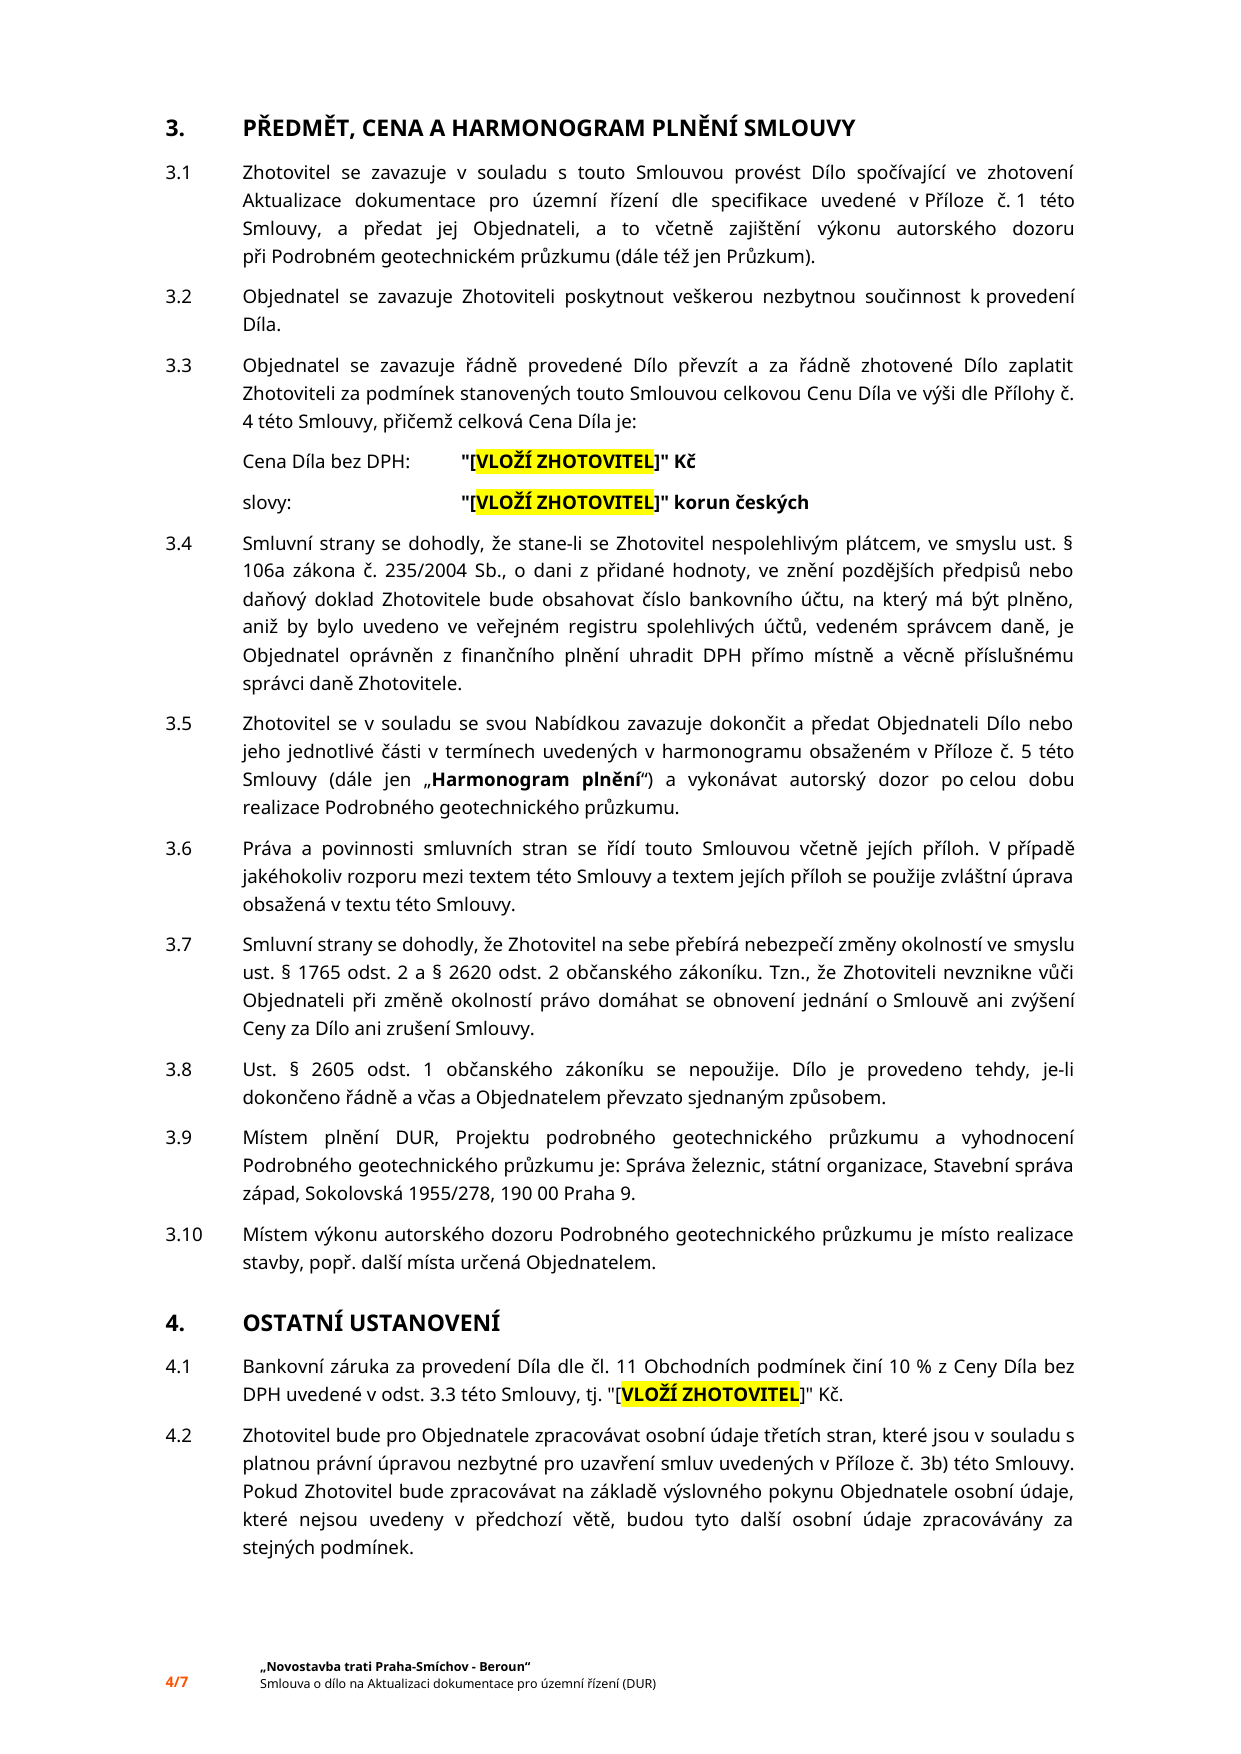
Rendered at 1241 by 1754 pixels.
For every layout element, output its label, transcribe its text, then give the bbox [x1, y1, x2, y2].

text Objednatel se zavazuje Zhotoviteli poskytnout veškerou nezbytnou součinnost k provedení Díla. [165, 284, 1075, 337]
text Bankovní záruka za provedení Díla dle čl. 11 Obchodních podmínek činí 10 % z Ceny Díla bez DPH uvedené v odst. 3.3 této Smlouvy, tj. "[VLOŽÍ ZHOTOVITEL]" Kč. [165, 1353, 1075, 1407]
text Smluvní strany se dohodly, že stane-li se Zhotovitel nespolehlivým plátcem, ve smyslu ust. § 106a zákona č. 235/2004 Sb., o dani z přidané hodnoty, ve znění pozdějších předpisů nebo daňový doklad Zhotovitele bude obsahovat číslo bankovního účtu, na který má být plněno, aniž by bylo uvedeno ve veřejném registru spolehlivých účtů, vedeném správcem daně, je Objednatel oprávněn z finančního plnění uhradit DPH přímo místně a věcně příslušnému správci daně Zhotovitele. [165, 530, 1075, 695]
text OSTATNÍ USTANOVENÍ [165, 1306, 1075, 1338]
text slovy: "[VLOŽÍ ZHOTOVITEL]" korun českých [242, 489, 476, 515]
text Zhotovitel se v souladu se svou Nabídkou zavazuje dokončit a předat Objednateli Dílo nebo jeho jednotlivé části v termínech uvedených v harmonogramu obsaženém v Příloze č. 5 této Smlouvy (dále jen „Harmonogram plnění“) a vykonávat autorský dozor po celou dobu realizace Podrobného geotechnického průzkumu. [165, 710, 1075, 820]
text Cena Díla bez DPH: "[VLOŽÍ ZHOTOVITEL]" Kč [654, 449, 1075, 474]
text Zhotovitel se zavazuje v souladu s touto Smlouvou provést Dílo spočívající ve zhotovení Aktualizace dokumentace pro územní řízení dle specifikace uvedené v Příloze č. 1 této Smlouvy, a předat jej Objednateli, a to včetně zajištění výkonu autorského dozoru při Podrobném geotechnickém průzkumu (dále též jen Průzkum). [165, 159, 1075, 269]
text Smluvní strany se dohodly, že Zhotovitel na sebe přebírá nebezpečí změny okolností ve smyslu ust. § 1765 odst. 2 a § 2620 odst. 2 občanského zákoníku. Tzn., že Zhotoviteli nevznikne vůči Objednateli při změně okolností právo domáhat se obnovení jednání o Smlouvě ani zvýšení Ceny za Dílo ani zrušení Smlouvy. [165, 932, 1075, 1041]
text Objednatel se zavazuje řádně provedené Dílo převzít a za řádně zhotovené Dílo zaplatit Zhotoviteli za podmínek stanovených touto Smlouvou celkovou Cenu Díla ve výši dle Přílohy č. 4 této Smlouvy, přičemž celková Cena Díla je: [165, 352, 1075, 434]
text Ust. § 2605 odst. 1 občanského zákoníku se nepoužije. Dílo je provedeno tehdy, je-li dokončeno řádně a včas a Objednatelem převzato sjednaným způsobem. [165, 1056, 1075, 1110]
text Cena Díla bez DPH: "[VLOŽÍ ZHOTOVITEL]" Kč [242, 449, 476, 474]
text slovy: "[VLOŽÍ ZHOTOVITEL]" korun českých [654, 489, 1075, 515]
text Místem plnění DUR, Projektu podrobného geotechnického průzkumu a vyhodnocení Podrobného geotechnického průzkumu je: Správa železnic, státní organizace, Stavební správa západ, Sokolovská 1955/278, 190 00 Praha 9. [165, 1125, 1075, 1206]
text Zhotovitel bude pro Objednatele zpracovávat osobní údaje třetích stran, které jsou v souladu s platnou právní úpravou nezbytné pro uzavření smluv uvedených v Příloze č. 3b) této Smlouvy. Pokud Zhotovitel bude zpracovávat na základě výslovného pokynu Objednatele osobní údaje, které nejsou uvedeny v předchozí větě, budou tyto další osobní údaje zpracovávány za stejných podmínek. [165, 1422, 1075, 1559]
text Místem výkonu autorského dozoru Podrobného geotechnického průzkumu je místo realizace stavby, popř. další místa určená Objednatelem. [165, 1221, 1075, 1275]
text Práva a povinnosti smluvních stran se řídí touto Smlouvou včetně jejích příloh. V případě jakéhokoliv rozporu mezi textem této Smlouvy a textem jejích příloh se použije zvláštní úprava obsažená v textu této Smlouvy. [165, 835, 1075, 917]
text PŘEDMĚT, CENA A HARMONOGRAM PLNĚNÍ SMLOUVY [165, 112, 1075, 143]
